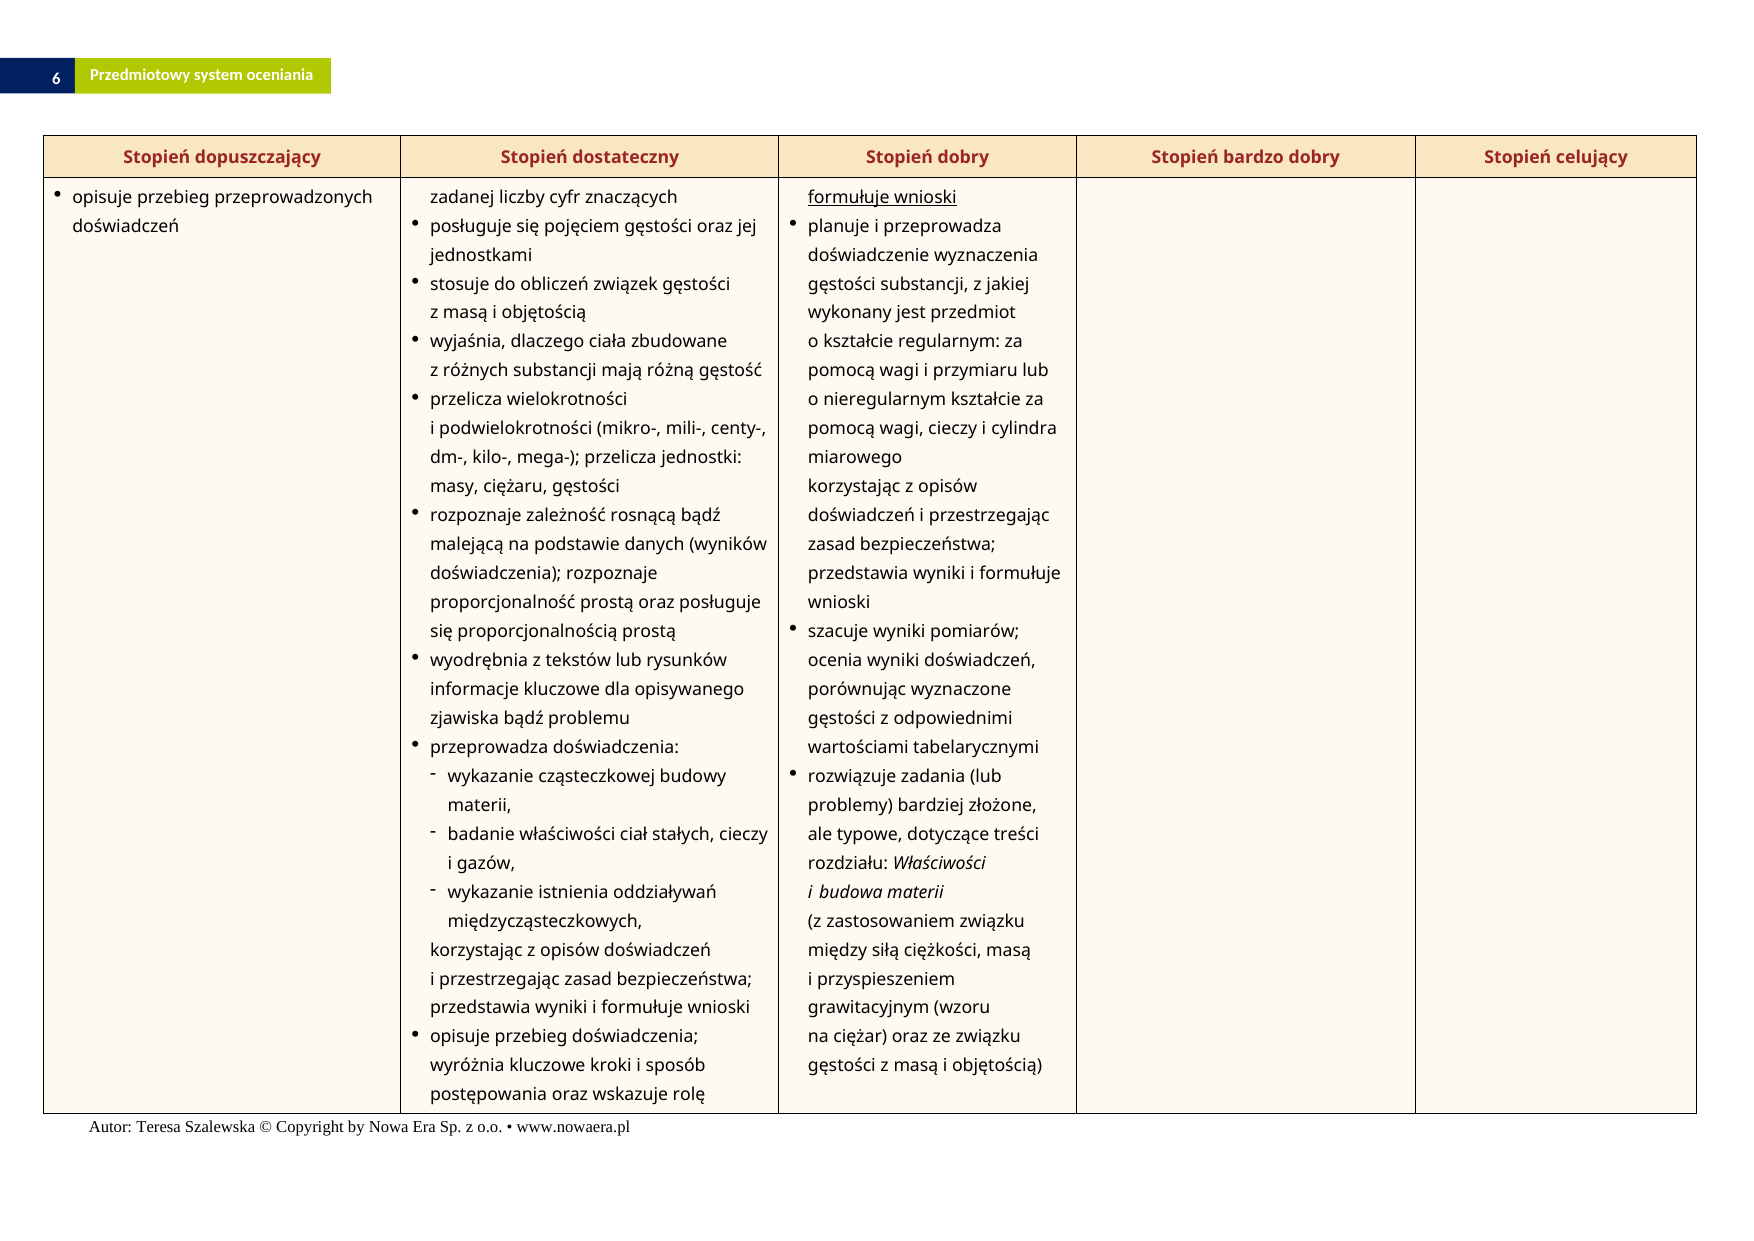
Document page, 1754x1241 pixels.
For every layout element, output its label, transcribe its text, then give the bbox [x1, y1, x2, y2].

table_header Stopień dopuszczający [44, 136, 400, 177]
table_header Stopień dostateczny [401, 136, 778, 177]
table_header Stopień celujący [1416, 136, 1696, 177]
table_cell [779, 178, 1076, 1112]
table_header Stopień dobry [779, 136, 1076, 177]
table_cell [401, 178, 778, 1112]
table_header Stopień bardzo dobry [1077, 136, 1415, 177]
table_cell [44, 178, 400, 1112]
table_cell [1077, 178, 1415, 1112]
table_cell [1416, 178, 1696, 1112]
